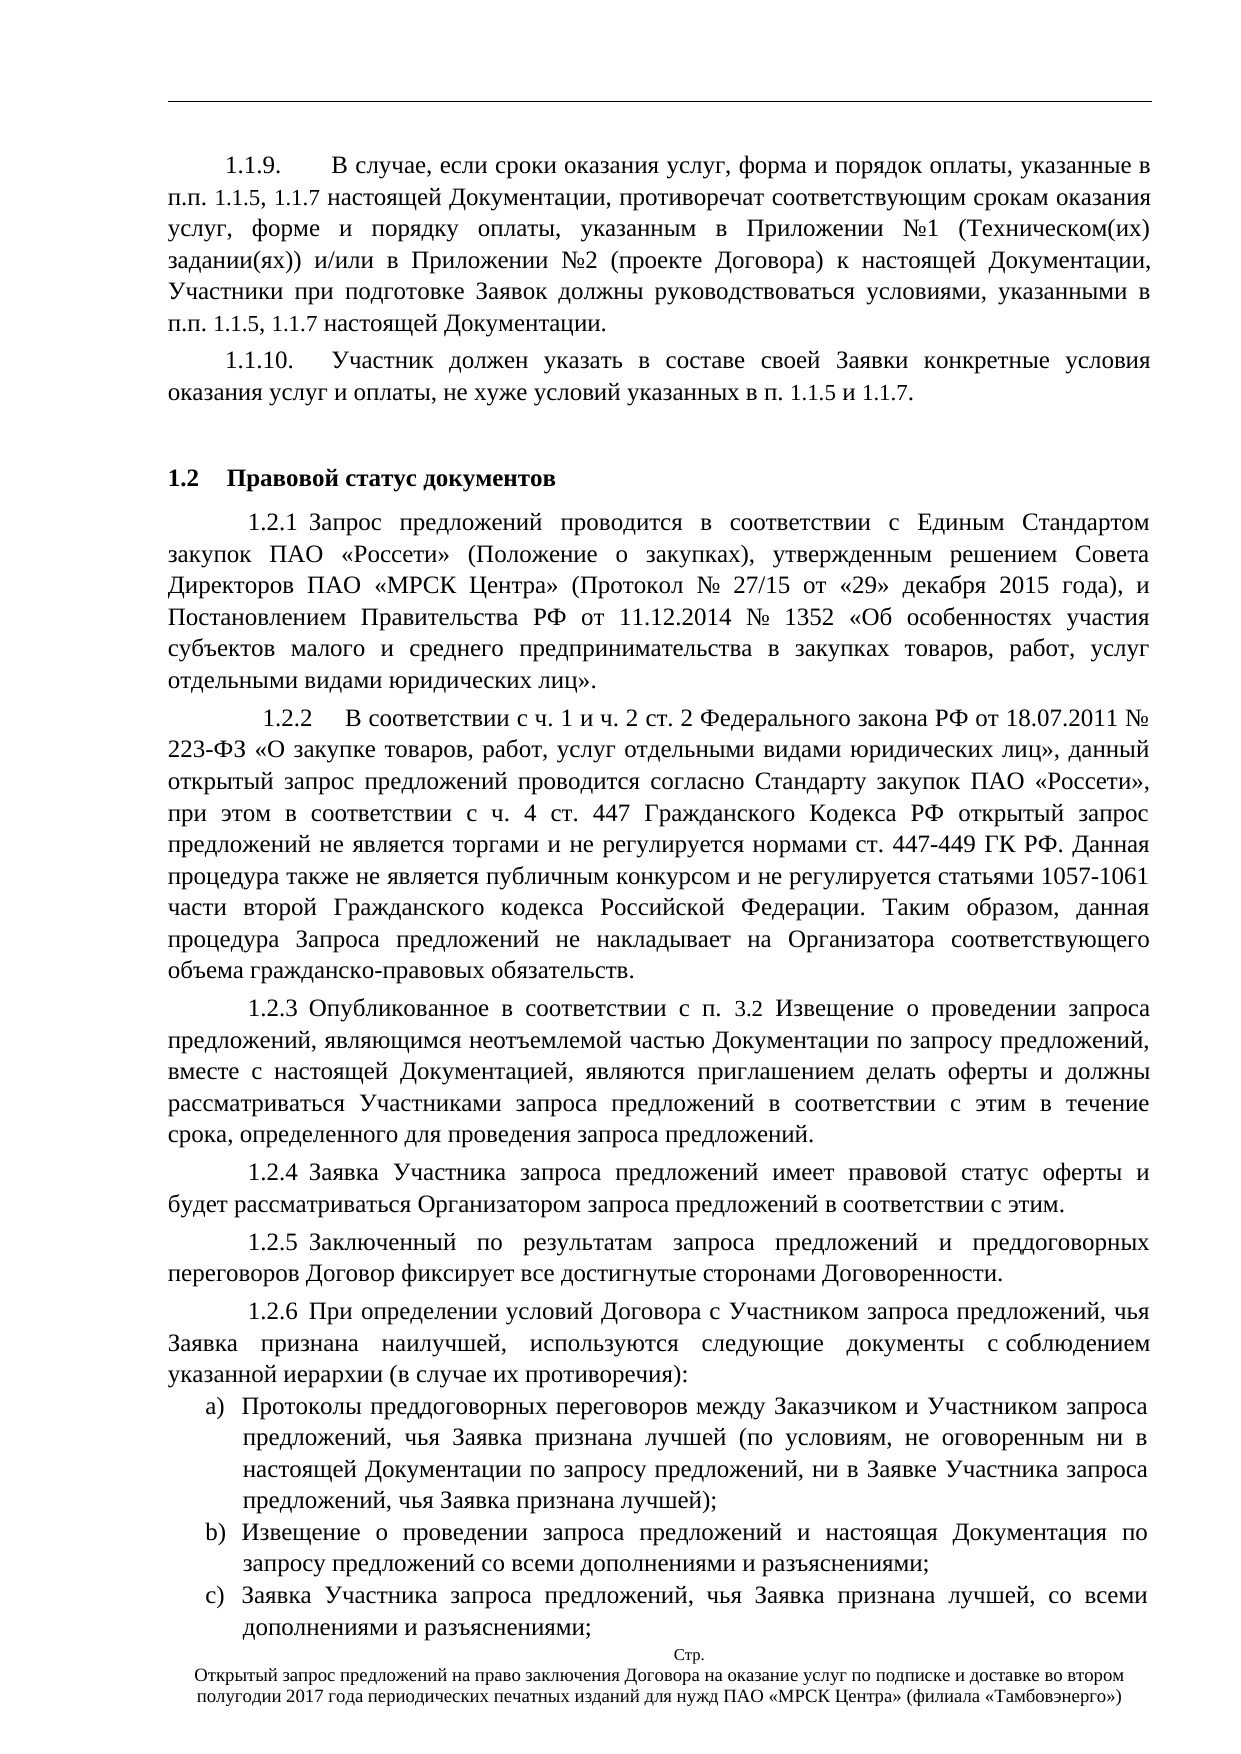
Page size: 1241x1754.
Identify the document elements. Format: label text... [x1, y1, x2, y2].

list Запрос предложений проводится в соответствии с Единым Стандартом закупок ПАО «Россети» (Положение о закупках), утвержденным решением Совета Директоров ПАО «МРСК Центра» (Протокол № 27/15 от «29» декабря 2015 года), и Постановлением Правительства РФ от 11.12.2014 № 1352 «Об особенностях участия субъектов малого и среднего предпринимательства в закупках товаров, работ, услуг отдельными видами юридических лиц». [168, 507, 1150, 694]
list В случае, если сроки оказания услуг, форма и порядок оплаты, указанные в п.п. 1.1.5, 1.1.7 настоящей Документации, противоречат соответствующим срокам оказания услуг, форме и порядку оплаты, указанным в Приложении №1 (Техническом(их) задании(ях)) и/или в Приложении №2 (проекте Договора) к настоящей Документации, Участники при подготовке Заявок должны руководствоваться условиями, указанными в п.п. 1.1.5, 1.1.7 настоящей Документации. [168, 150, 1152, 337]
subtitle Правовой статус документов [168, 463, 1152, 492]
list Протоколы преддоговорных переговоров между Заказчиком и Участником запроса предложений, чья Заявка признана лучшей (по условиям, не оговоренным ни в настоящей Документации по запросу предложений, ни в Заявке Участника запроса предложений, чья Заявка признана лучшей); [205, 1391, 1149, 1514]
list Извещение о проведении запроса предложений и настоящая Документация по запросу предложений со всеми дополнениями и разъяснениями; [205, 1517, 1148, 1577]
list Заявка Участника запроса предложений, чья Заявка признана лучшей, со всеми дополнениями и разъяснениями; [205, 1580, 1148, 1640]
list Опубликованное в соответствии с п. 3.2 Извещение о проведении запроса предложений, являющимся неотъемлемой частью Документации по запросу предложений, вместе с настоящей Документацией, являются приглашением делать оферты и должны рассматриваться Участниками запроса предложений в соответствии с этим в течение срока, определенного для проведения запроса предложений. [168, 993, 1150, 1148]
list Участник должен указать в составе своей Заявки конкретные условия оказания услуг и оплаты, не хуже условий указанных в п. 1.1.5 и 1.1.7. [168, 346, 1152, 406]
list В соответствии с ч. 1 и ч. 2 ст. 2 Федерального закона РФ от 18.07.2011 № 223-ФЗ «О закупке товаров, работ, услуг отдельными видами юридических лиц», данный открытый запрос предложений проводится согласно Стандарту закупок ПАО «Россети», при этом в соответствии с ч. 4 ст. 447 Гражданского Кодекса РФ открытый запрос предложений не является торгами и не регулируется нормами ст. 447-449 ГК РФ. Данная процедура также не является публичным конкурсом и не регулируется статьями 1057-1061 части второй Гражданского кодекса Российской Федерации. Таким образом, данная процедура Запроса предложений не накладывает на Организатора соответствующего объема гражданско-правовых обязательств. [168, 703, 1150, 984]
list Заявка Участника запроса предложений имеет правовой статус оферты и будет рассматриваться Организатором запроса предложений в соответствии с этим. [168, 1157, 1150, 1218]
list Заключенный по результатам запроса предложений и преддоговорных переговоров Договор фиксирует все достигнутые сторонами Договоренности. [168, 1227, 1150, 1287]
list При определении условий Договора с Участником запроса предложений, чья Заявка признана наилучшей, используются следующие документы с соблюдением указанной иерархии (в случае их противоречия): [168, 1296, 1150, 1388]
